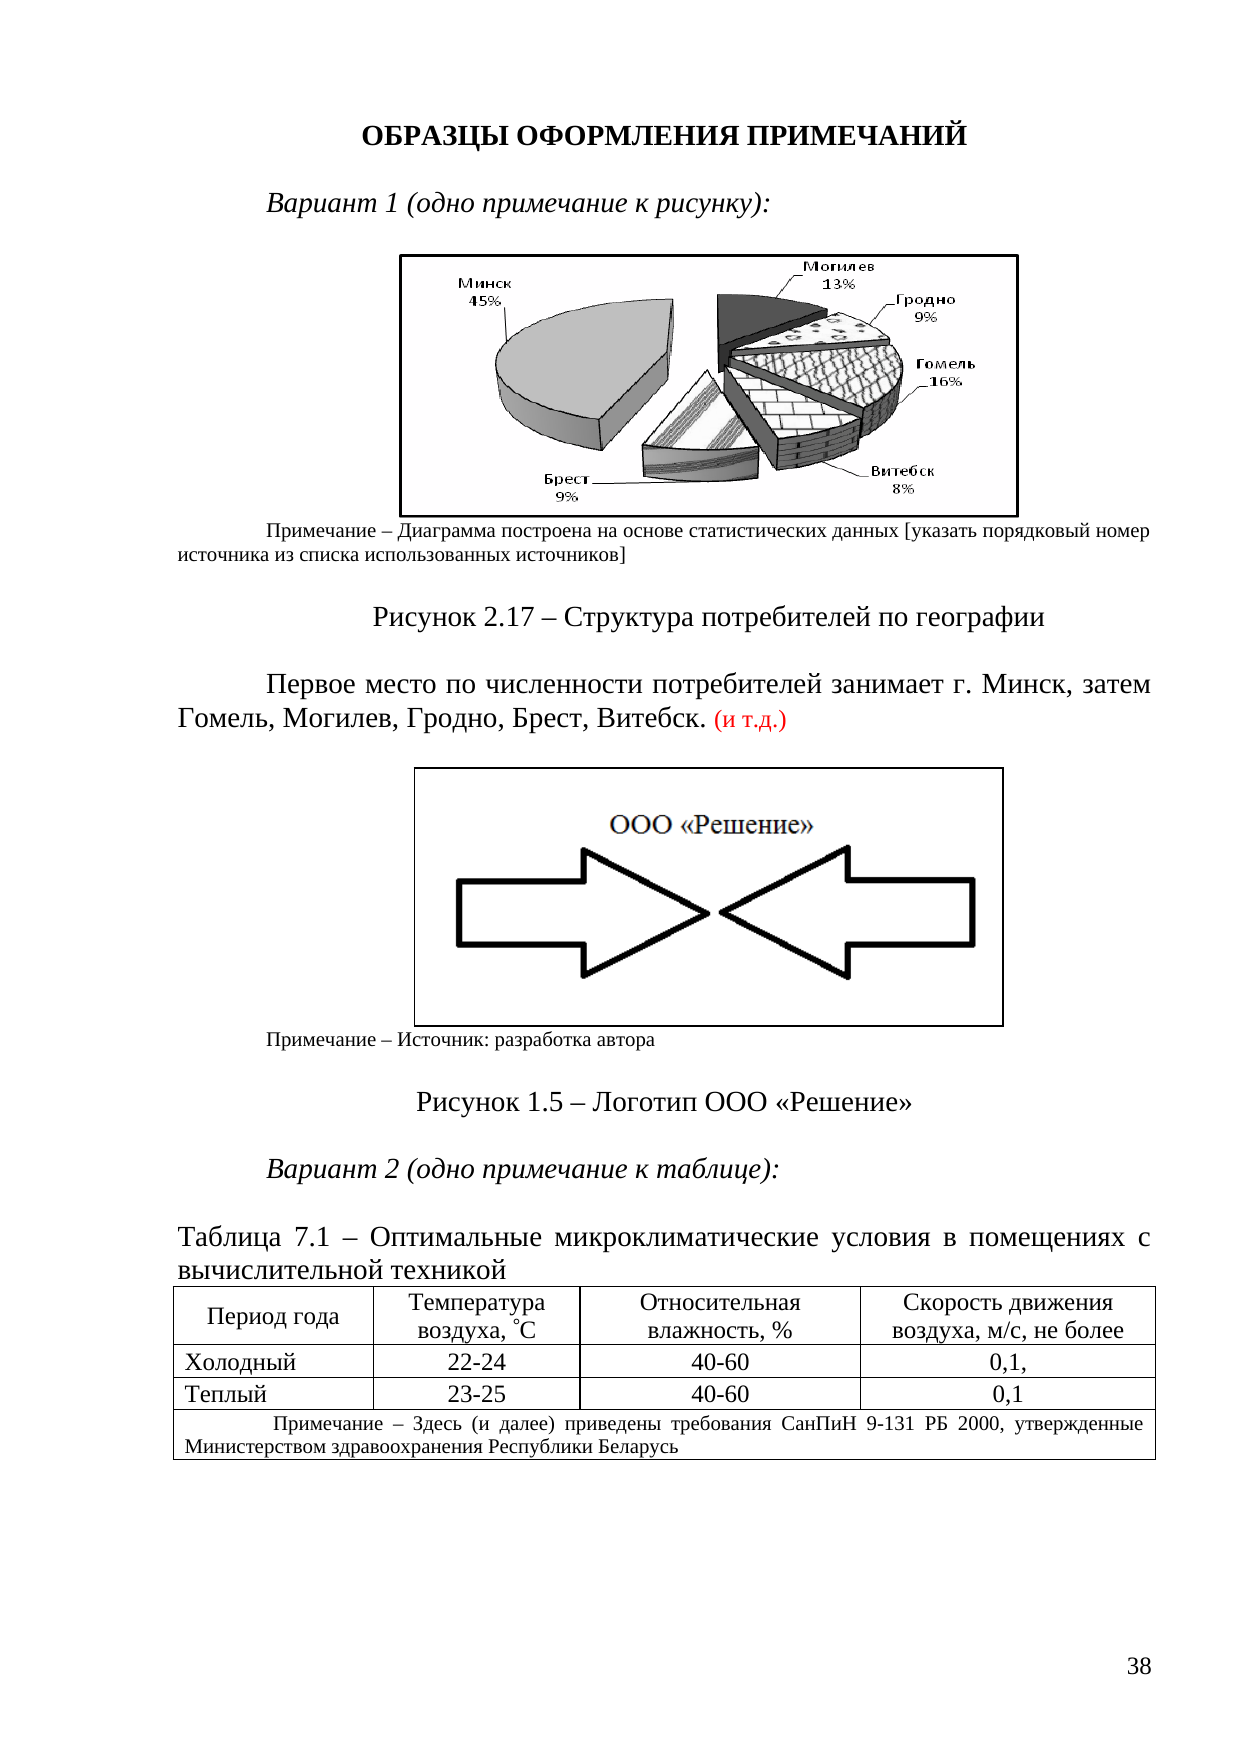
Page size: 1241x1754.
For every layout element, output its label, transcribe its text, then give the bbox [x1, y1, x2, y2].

text Вариант 2 (одно примечание к таблице): [177, 1152, 1152, 1185]
text Рисунок 2.17 – Структура потребителей по географии [177, 599, 1152, 633]
table_cell 22-24 [374, 1345, 579, 1377]
text Вариант 1 (одно примечание к рисунку): [177, 185, 1152, 219]
table_cell 0,1, [861, 1345, 1155, 1377]
table_cell 40-60 [581, 1378, 860, 1409]
table_cell Холодный [174, 1345, 373, 1377]
picture [415, 769, 1002, 1025]
text Первое место по численности потребителей занимает г. Минск, затем Гомель, Могилев, Гродно, Брест, Витебск. (и т.д.) [177, 667, 1152, 734]
table_cell Примечание – Здесь (и далее) приведены требования СанПиН 9-131 РБ 2000, утвержденные Министерством здравоохранения Республики Беларусь [174, 1410, 1155, 1458]
table_cell 23-25 [374, 1378, 579, 1409]
table_header Относительная влажность, % [581, 1287, 860, 1344]
table_header Температура воздуха, С [374, 1287, 579, 1344]
text Рисунок 1.5 – Логотип ООО «Решение» [177, 1084, 1152, 1118]
text Таблица 7.1 – Оптимальные микроклиматические условия в помещениях с вычислительной техникой [177, 1219, 1152, 1286]
table_cell Теплый [174, 1378, 373, 1409]
table_header Период года [174, 1287, 373, 1344]
table_cell 40-60 [581, 1345, 860, 1377]
table_cell 0,1 [861, 1378, 1155, 1409]
subtitle ОБРАЗЦЫ ОФОРМЛЕНИЯ ПРИМЕЧАНИЙ [177, 118, 1152, 152]
text Примечание – Источник: разработка автора [177, 1027, 1152, 1051]
table_header Скорость движения воздуха, м/с, не более [861, 1287, 1155, 1344]
text Примечание – Диаграмма построена на основе статистических данных [указать порядковый номер источника из списка использованных источников] [177, 518, 1152, 566]
